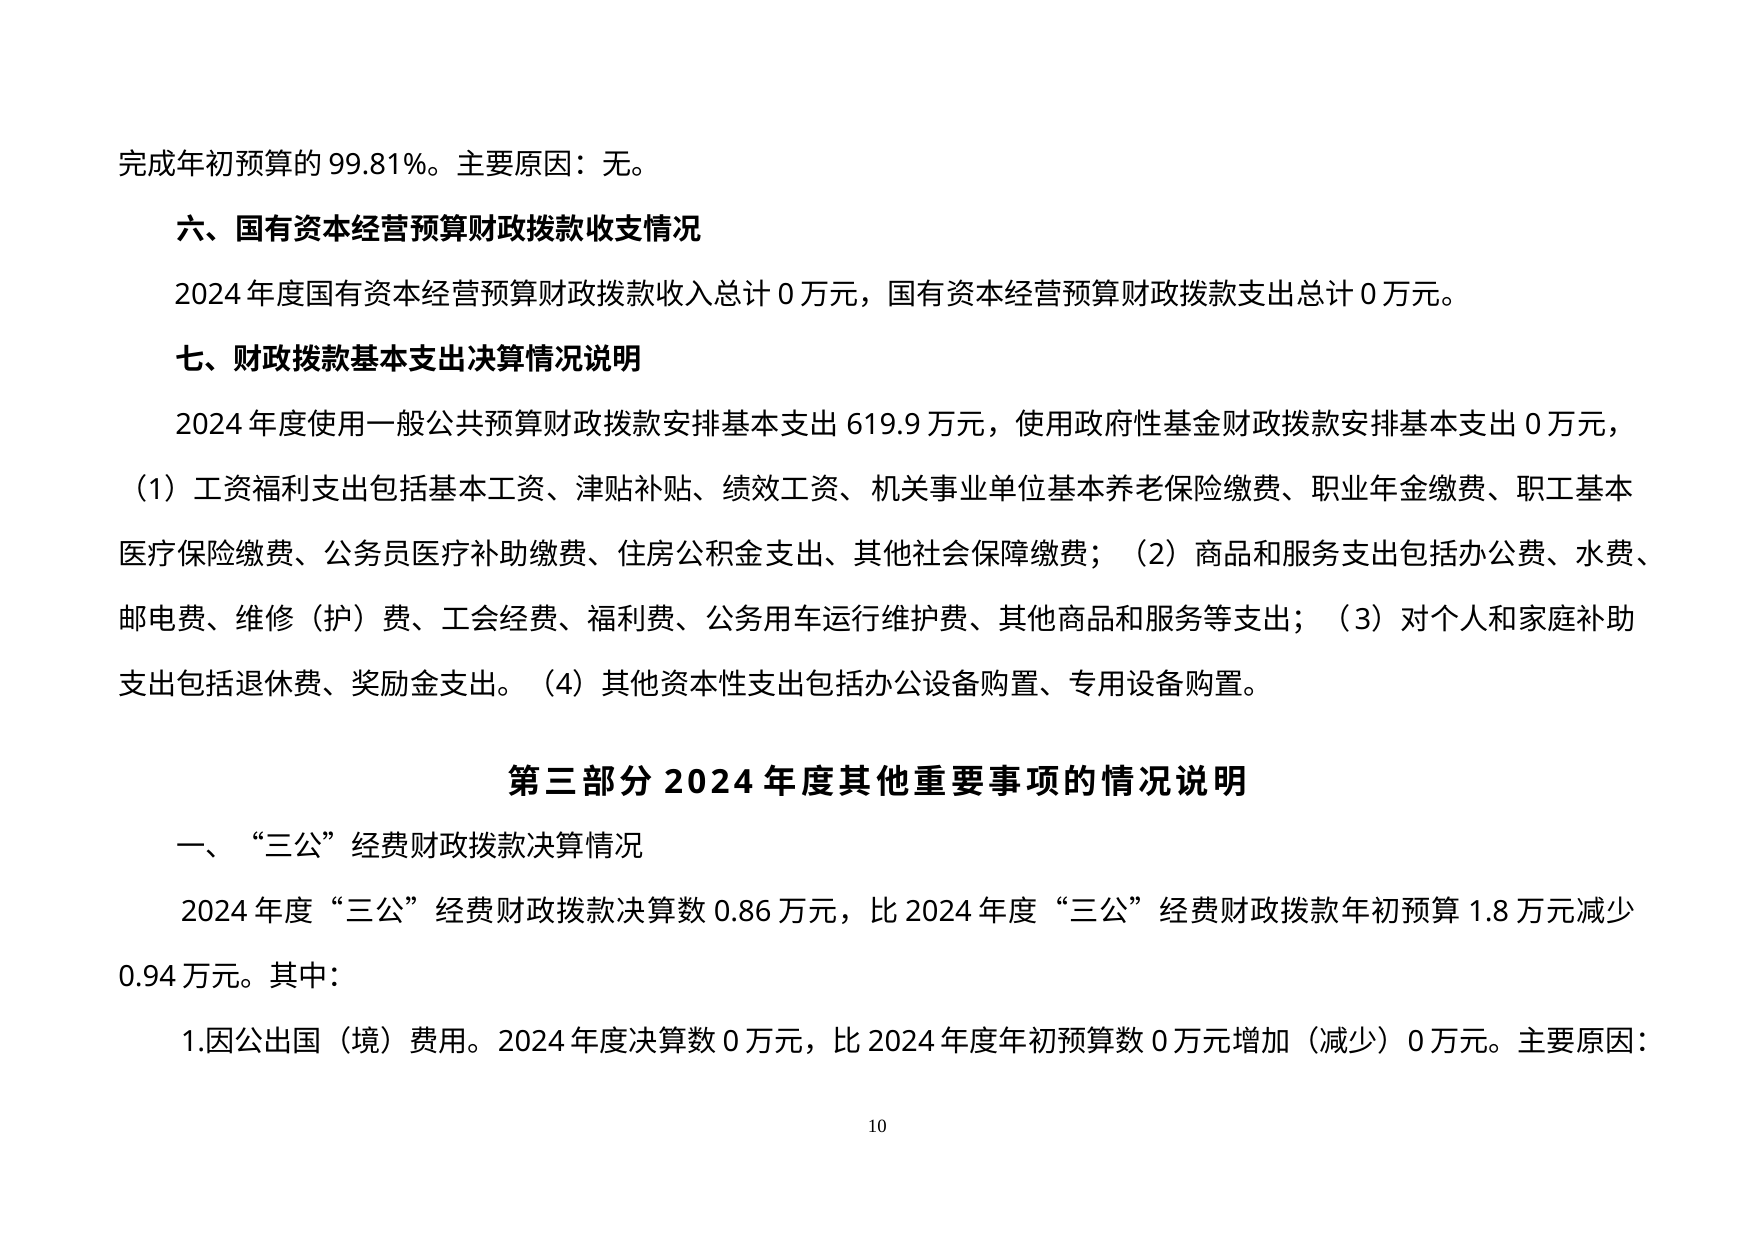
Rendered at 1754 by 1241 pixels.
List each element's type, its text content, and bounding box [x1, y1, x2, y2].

text 第三部分2024年度其他重要事项的情况说明 [118, 747, 1636, 812]
text 七、财政拨款基本支出决算情况说明 [118, 324, 1636, 389]
text 2024年度使用一般公共预算财政拨款安排基本支出619.9万元，使用政府性基金财政拨款安排基本支出0万元，（1）工资福利支出包括基本工资、津贴补贴、绩效工资、机关事业单位基本养老保险缴费、职业年金缴费、职工基本医疗保险缴费、公务员医疗补助缴费、住房公积金支出、其他社会保障缴费；（2）商品和服务支出包括办公费、水费、邮电费、维修（护）费、工会经费、福利费、公务用车运行维护费、其他商品和服务等支出；（3）对个人和家庭补助支出包括退休费、奖励金支出。（4）其他资本性支出包括办公设备购置、专用设备购置。 [118, 389, 1636, 714]
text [118, 129, 1636, 194]
text 六、国有资本经营预算财政拨款收支情况 [118, 194, 1636, 259]
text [118, 1007, 1636, 1072]
text 2024年度“三公”经费财政拨款决算数0.86万元，比2024年度“三公”经费财政拨款年初预算1.8万元减少0.94万元。其中： [118, 877, 1636, 1007]
text 2024年度国有资本经营预算财政拨款收入总计0万元，国有资本经营预算财政拨款支出总计0万元。 [118, 259, 1636, 324]
text 一、“三公”经费财政拨款决算情况 [118, 812, 1636, 877]
